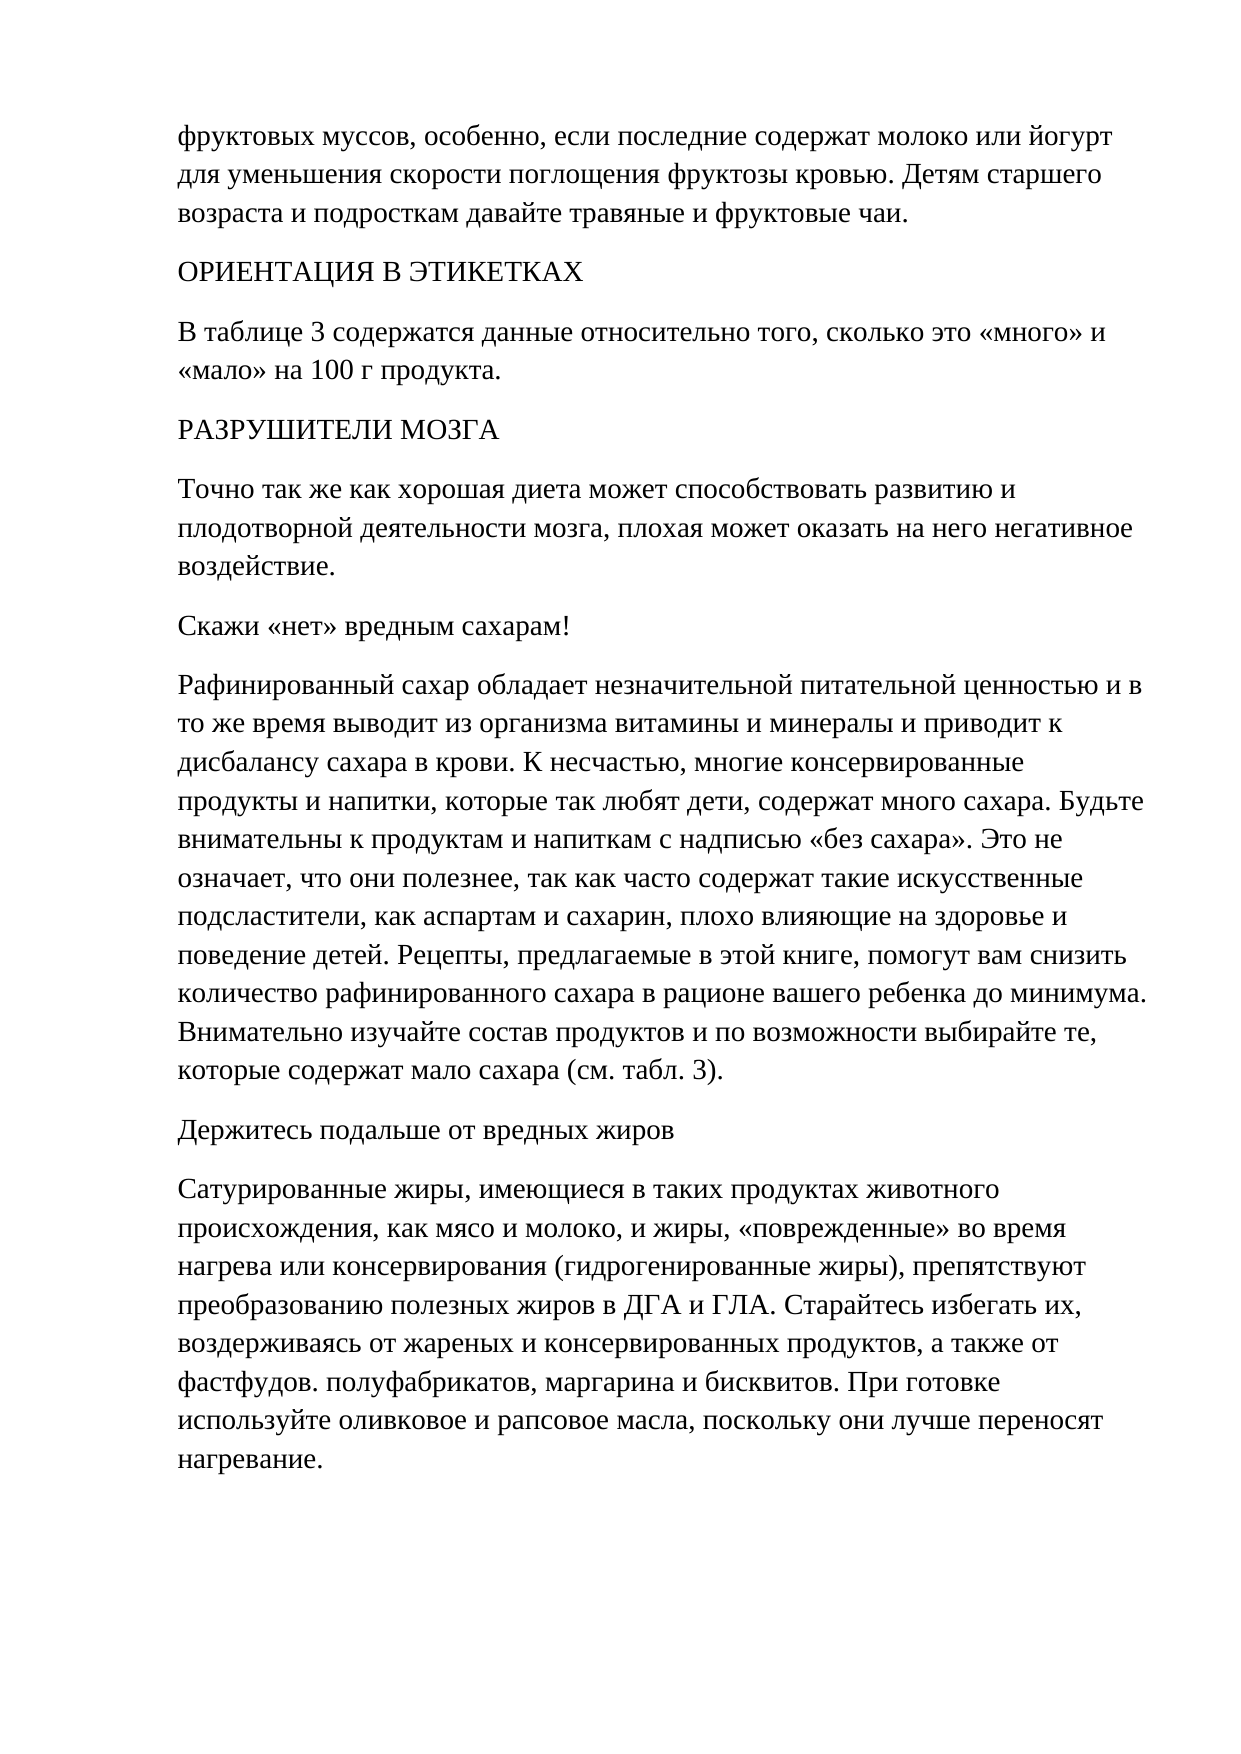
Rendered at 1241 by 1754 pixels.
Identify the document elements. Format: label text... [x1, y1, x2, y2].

text РАЗРУШИТЕЛИ МОЗГА [177, 412, 1152, 445]
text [177, 118, 1152, 229]
text В таблице 3 содержатся данные относительно того, сколько это «много» и «мало» на 100 г продукта. [177, 314, 1152, 386]
text Держитесь подальше от вредных жиров [177, 1112, 1152, 1145]
text Рафинированный сахар обладает незначительной питательной ценностью и в то же время выводит из организма витамины и минералы и приводит к дисбалансу сахара в крови. К несчастью, многие консервированные продукты и напитки, которые так любят дети, содержат много сахара. Будьте внимательны к продуктам и напиткам с надписью «без сахара». Это не означает, что они полезнее, так как часто содержат такие искусственные подсластители, как аспартам и сахарин, плохо влияющие на здоровье и поведение детей. Рецепты, предлагаемые в этой книге, помогут вам снизить количество рафинированного сахара в рационе вашего ребенка до минимума. Внимательно изучайте состав продуктов и по возможности выбирайте те, которые содержат мало сахара (см. табл. 3). [177, 667, 1152, 1086]
text Точно так же как хорошая диета может способствовать развитию и плодотворной деятельности мозга, плохая может оказать на него негативное воздействие. [177, 471, 1152, 582]
text Сатурированные жиры, имеющиеся в таких продуктах животного происхождения, как мясо и молоко, и жиры, «поврежденные» во время нагрева или консервирования (гидрогенированные жиры), препятствуют преобразованию полезных жиров в ДГА и ГЛА. Старайтесь избегать их, воздерживаясь от жареных и консервированных продуктов, а также от фастфудов. полуфабрикатов, маргарина и бисквитов. При готовке используйте оливковое и рапсовое масла, поскольку они лучше переносят нагревание. [177, 1171, 1152, 1474]
text ОРИЕНТАЦИЯ В ЭТИКЕТКАХ [177, 254, 1152, 288]
text Скажи «нет» вредным сахарам! [177, 608, 1152, 641]
